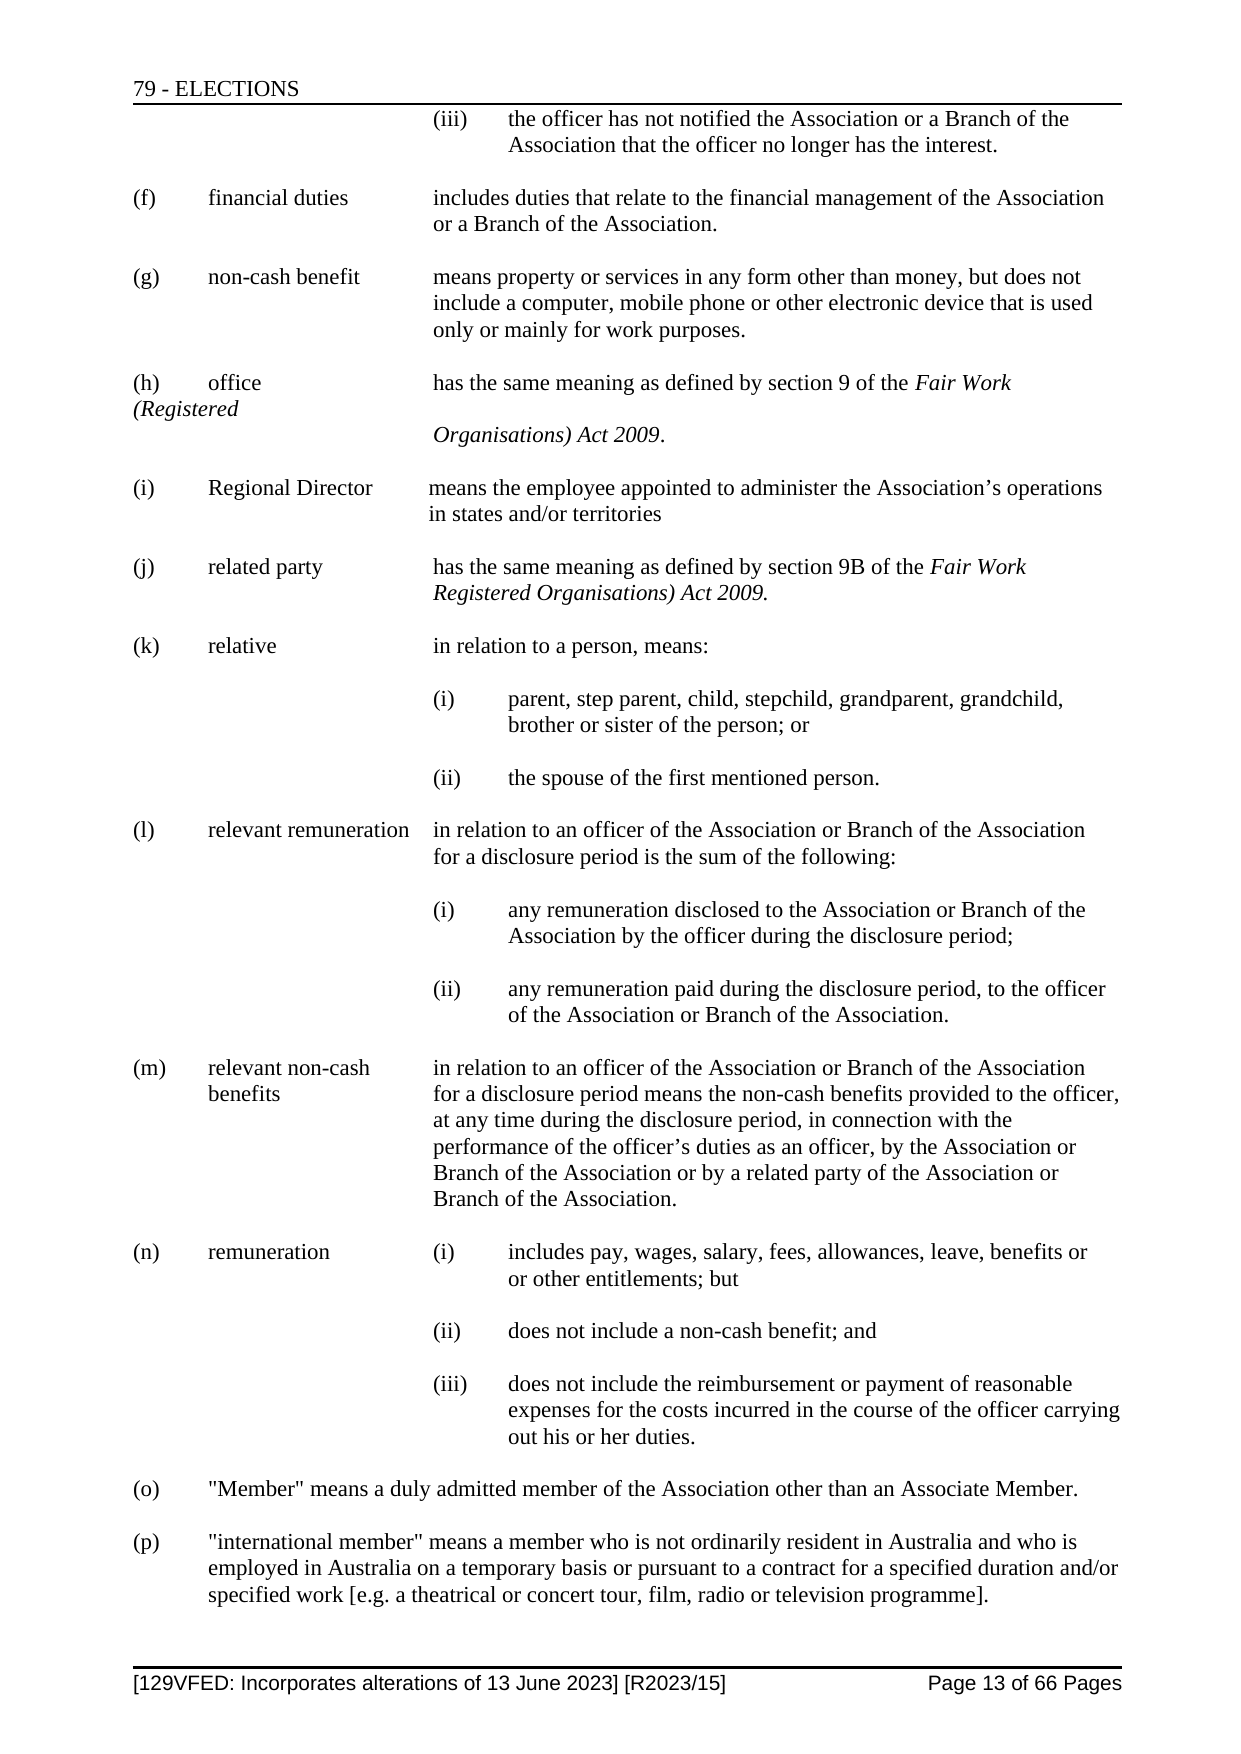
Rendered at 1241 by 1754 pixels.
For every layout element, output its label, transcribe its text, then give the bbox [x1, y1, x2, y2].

text (ii) does not include a non-cash benefit; and [133, 1317, 1122, 1344]
text brother or sister of the person; or [133, 711, 1122, 737]
text (ii) the spouse of the first mentioned person. [133, 764, 1122, 790]
text for a disclosure period is the sum of the following: [133, 843, 1122, 869]
text (m) relevant non-cash in relation to an officer of the Association or Branch of the Association [133, 1054, 1122, 1080]
text (ii) any remuneration paid during the disclosure period, to the officer [133, 975, 1122, 1001]
text Registered Organisations) Act 2009. [133, 579, 1122, 606]
text benefits for a disclosure period means the non-cash benefits provided to the officer, [133, 1080, 1122, 1106]
text (i) any remuneration disclosed to the Association or Branch of the [133, 896, 1122, 922]
text performance of the officer’s duties as an officer, by the Association or [133, 1133, 1122, 1159]
text Branch of the Association. [133, 1186, 1122, 1212]
text (h) office has the same meaning as defined by section 9 of the Fair Work (Registered [133, 368, 1122, 421]
text include a computer, mobile phone or other electronic device that is used [133, 289, 1122, 316]
text only or mainly for work purposes. [133, 316, 1122, 342]
text of the Association or Branch of the Association. [133, 1001, 1122, 1027]
text (p) "international member" means a member who is not ordinarily resident in Australia and who is employed in Australia on a temporary basis or pursuant to a contract for a specified duration and/or specified work [e.g. a theatrical or concert tour, film, radio or television programme]. [133, 1528, 1122, 1607]
text (k) relative in relation to a person, means: [133, 632, 1122, 658]
text (i) parent, step parent, child, stepchild, grandparent, grandchild, [133, 685, 1122, 711]
text or other entitlements; but [133, 1264, 1122, 1291]
text at any time during the disclosure period, in connection with the [133, 1106, 1122, 1133]
text (j) related party has the same meaning as defined by section 9B of the Fair Work [133, 553, 1122, 579]
text (f) financial duties includes duties that relate to the financial management of the Association or a Branch of the Association. [133, 184, 1122, 237]
text Branch of the Association or by a related party of the Association or [133, 1159, 1122, 1186]
text (iii) does not include the reimbursement or payment of reasonable expenses for the costs incurred in the course of the officer carrying out his or her duties. [133, 1370, 1122, 1449]
text Association by the officer during the disclosure period; [133, 922, 1122, 948]
text (o) "Member" means a duly admitted member of the Association other than an Associate Member. [133, 1475, 1122, 1502]
text (i) Regional Director means the employee appointed to administer the Association’s operations in states and/or territories [133, 474, 1122, 527]
text Organisations) Act 2009. [133, 421, 1122, 448]
text (iii) the officer has not notified the Association or a Branch of the Association that the officer no longer has the interest. [133, 105, 1122, 158]
text (n) remuneration (i) includes pay, wages, salary, fees, allowances, leave, benefits or [133, 1238, 1122, 1264]
text (g) non-cash benefit means property or services in any form other than money, but does not [133, 263, 1122, 289]
text (l) relevant remuneration in relation to an officer of the Association or Branch of the Association [133, 817, 1122, 843]
